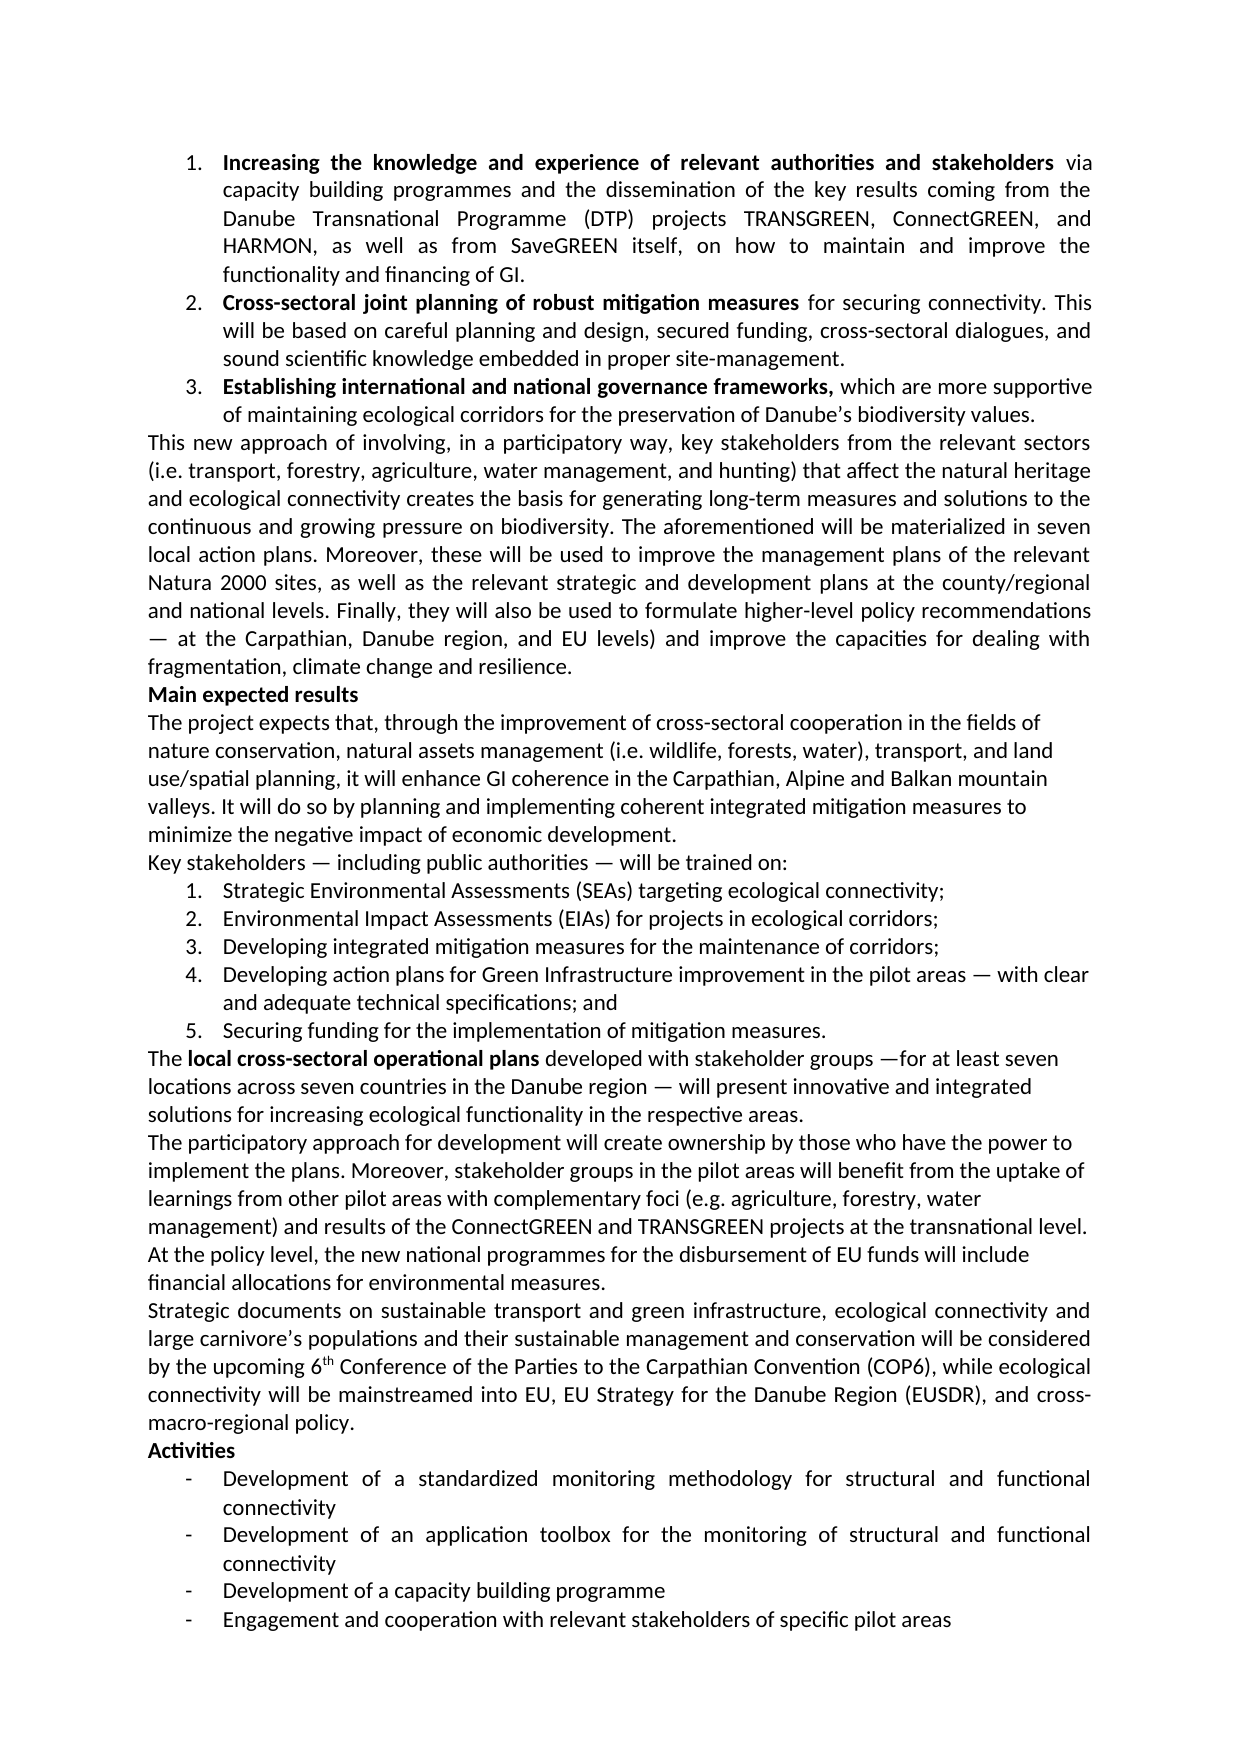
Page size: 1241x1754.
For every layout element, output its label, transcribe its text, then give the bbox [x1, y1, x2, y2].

text This new approach of involving, in a participatory way, key stakeholders from the relevant sectors (i.e. transport, forestry, agriculture, water management, and hunting) that affect the natural heritage and ecological connectivity creates the basis for generating long-term measures and solutions to the continuous and growing pressure on biodiversity. The aforementioned will be materialized in seven local action plans. Moreover, these will be used to improve the management plans of the relevant Natura 2000 sites, as well as the relevant strategic and development plans at the county/regional and national levels. Finally, they will also be used to formulate higher-level policy recommendations — at the Carpathian, Danube region, and EU levels) and improve the capacities for dealing with fragmentation, climate change and resilience. [148, 428, 1093, 680]
list Development of an application toolbox for the monitoring of structural and functional connectivity [185, 1521, 1093, 1577]
text Key stakeholders — including public authorities — will be trained on: [148, 848, 1093, 876]
text The participatory approach for development will create ownership by those who have the power to implement the plans. Moreover, stakeholder groups in the pilot areas will benefit from the uptake of learnings from other pilot areas with complementary foci (e.g. agriculture, forestry, water management) and results of the ConnectGREEN and TRANSGREEN projects at the transnational level. [148, 1128, 1093, 1240]
list Securing funding for the implementation of mitigation measures. [185, 1016, 1093, 1044]
text Main expected results [148, 680, 1093, 708]
list Increasing the knowledge and experience of relevant authorities and stakeholders via capacity building programmes and the dissemination of the key results coming from the Danube Transnational Programme (DTP) projects TRANSGREEN, ConnectGREEN, and HARMON, as well as from SaveGREEN itself, on how to maintain and improve the functionality and financing of GI. [185, 148, 1093, 288]
list Establishing international and national governance frameworks, which are more supportive of maintaining ecological corridors for the preservation of Danube’s biodiversity values. [185, 372, 1093, 428]
text Activities [148, 1437, 1093, 1464]
list Cross-sectoral joint planning of robust mitigation measures for securing connectivity. This will be based on careful planning and design, secured funding, cross-sectoral dialogues, and sound scientific knowledge embedded in proper site-management. [185, 288, 1093, 372]
list Development of a standardized monitoring methodology for structural and functional connectivity [185, 1464, 1093, 1521]
list Developing action plans for Green Infrastructure improvement in the pilot areas — with clear and adequate technical specifications; and [185, 960, 1093, 1016]
list Engagement and cooperation with relevant stakeholders of specific pilot areas [185, 1605, 1093, 1633]
list Strategic Environmental Assessments (SEAs) targeting ecological connectivity; [185, 876, 1093, 904]
text Strategic documents on sustainable transport and green infrastructure, ecological connectivity and large carnivore’s populations and their sustainable management and conservation will be considered by the upcoming 6th Conference of the Parties to the Carpathian Convention (COP6), while ecological connectivity will be mainstreamed into EU, EU Strategy for the Danube Region (EUSDR), and cross-macro-regional policy. [148, 1296, 1093, 1437]
list Environmental Impact Assessments (EIAs) for projects in ecological corridors; [185, 904, 1093, 932]
list Development of a capacity building programme [185, 1577, 1093, 1605]
text The local cross-sectoral operational plans developed with stakeholder groups —for at least seven locations across seven countries in the Danube region — will present innovative and integrated solutions for increasing ecological functionality in the respective areas. [148, 1044, 1093, 1128]
list Developing integrated mitigation measures for the maintenance of corridors; [185, 932, 1093, 960]
text The project expects that, through the improvement of cross-sectoral cooperation in the fields of nature conservation, natural assets management (i.e. wildlife, forests, water), transport, and land use/spatial planning, it will enhance GI coherence in the Carpathian, Alpine and Balkan mountain valleys. It will do so by planning and implementing coherent integrated mitigation measures to minimize the negative impact of economic development. [148, 708, 1093, 848]
text At the policy level, the new national programmes for the disbursement of EU funds will include financial allocations for environmental measures. [148, 1240, 1093, 1296]
